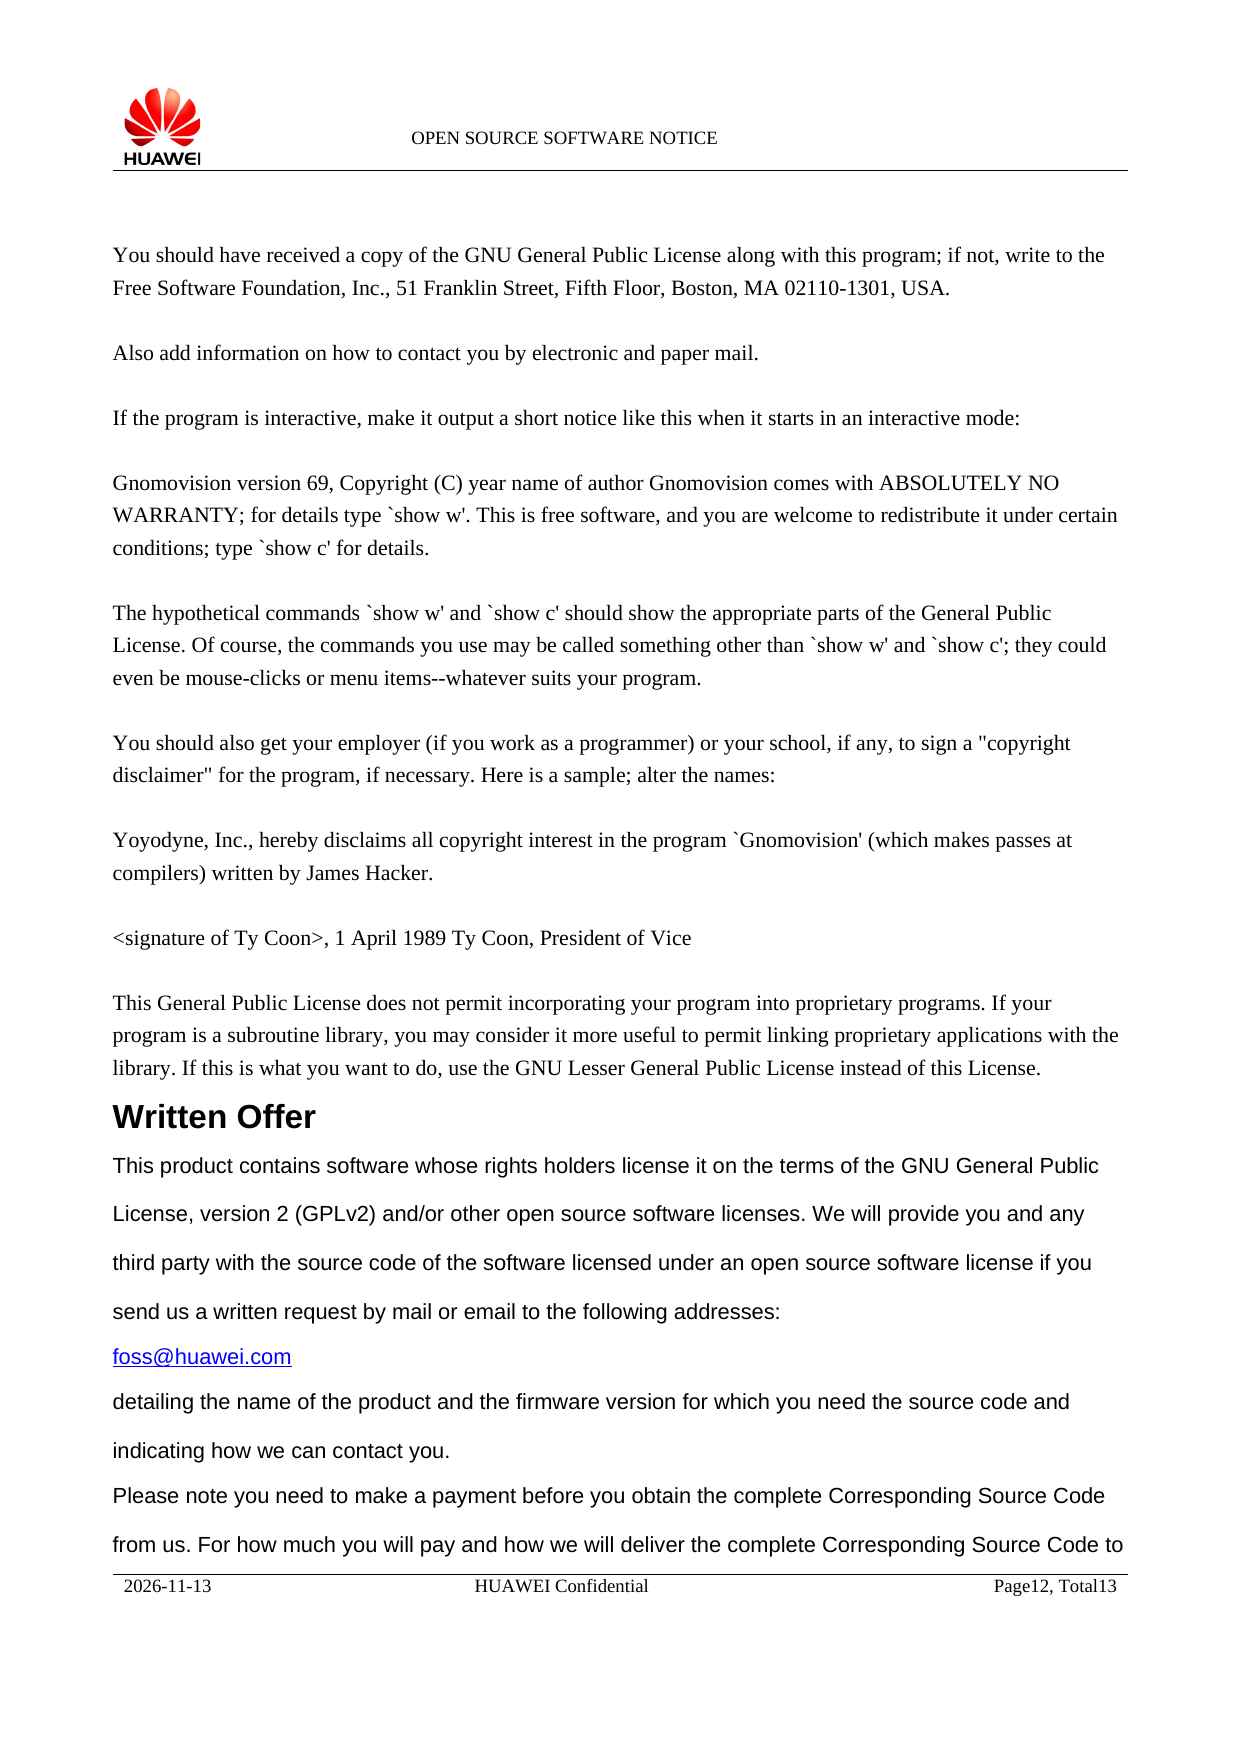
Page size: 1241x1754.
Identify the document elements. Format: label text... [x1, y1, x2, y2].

picture [124, 88, 201, 165]
text Written Offer [112, 1084, 1128, 1149]
text This product contains software whose rights holders license it on the terms of the GNU General Public License, version 2 (GPLv2) and/or other open source software licenses. We will provide you and any third party with the source code of the software licensed under an open source software license if you send us a written request by mail or email to the following addresses: [112, 1149, 1128, 1328]
text detailing the name of the product and the firmware version for which you need the source code and indicating how we can contact you. [112, 1385, 1128, 1467]
text foss@huawei.com [112, 1340, 1128, 1373]
